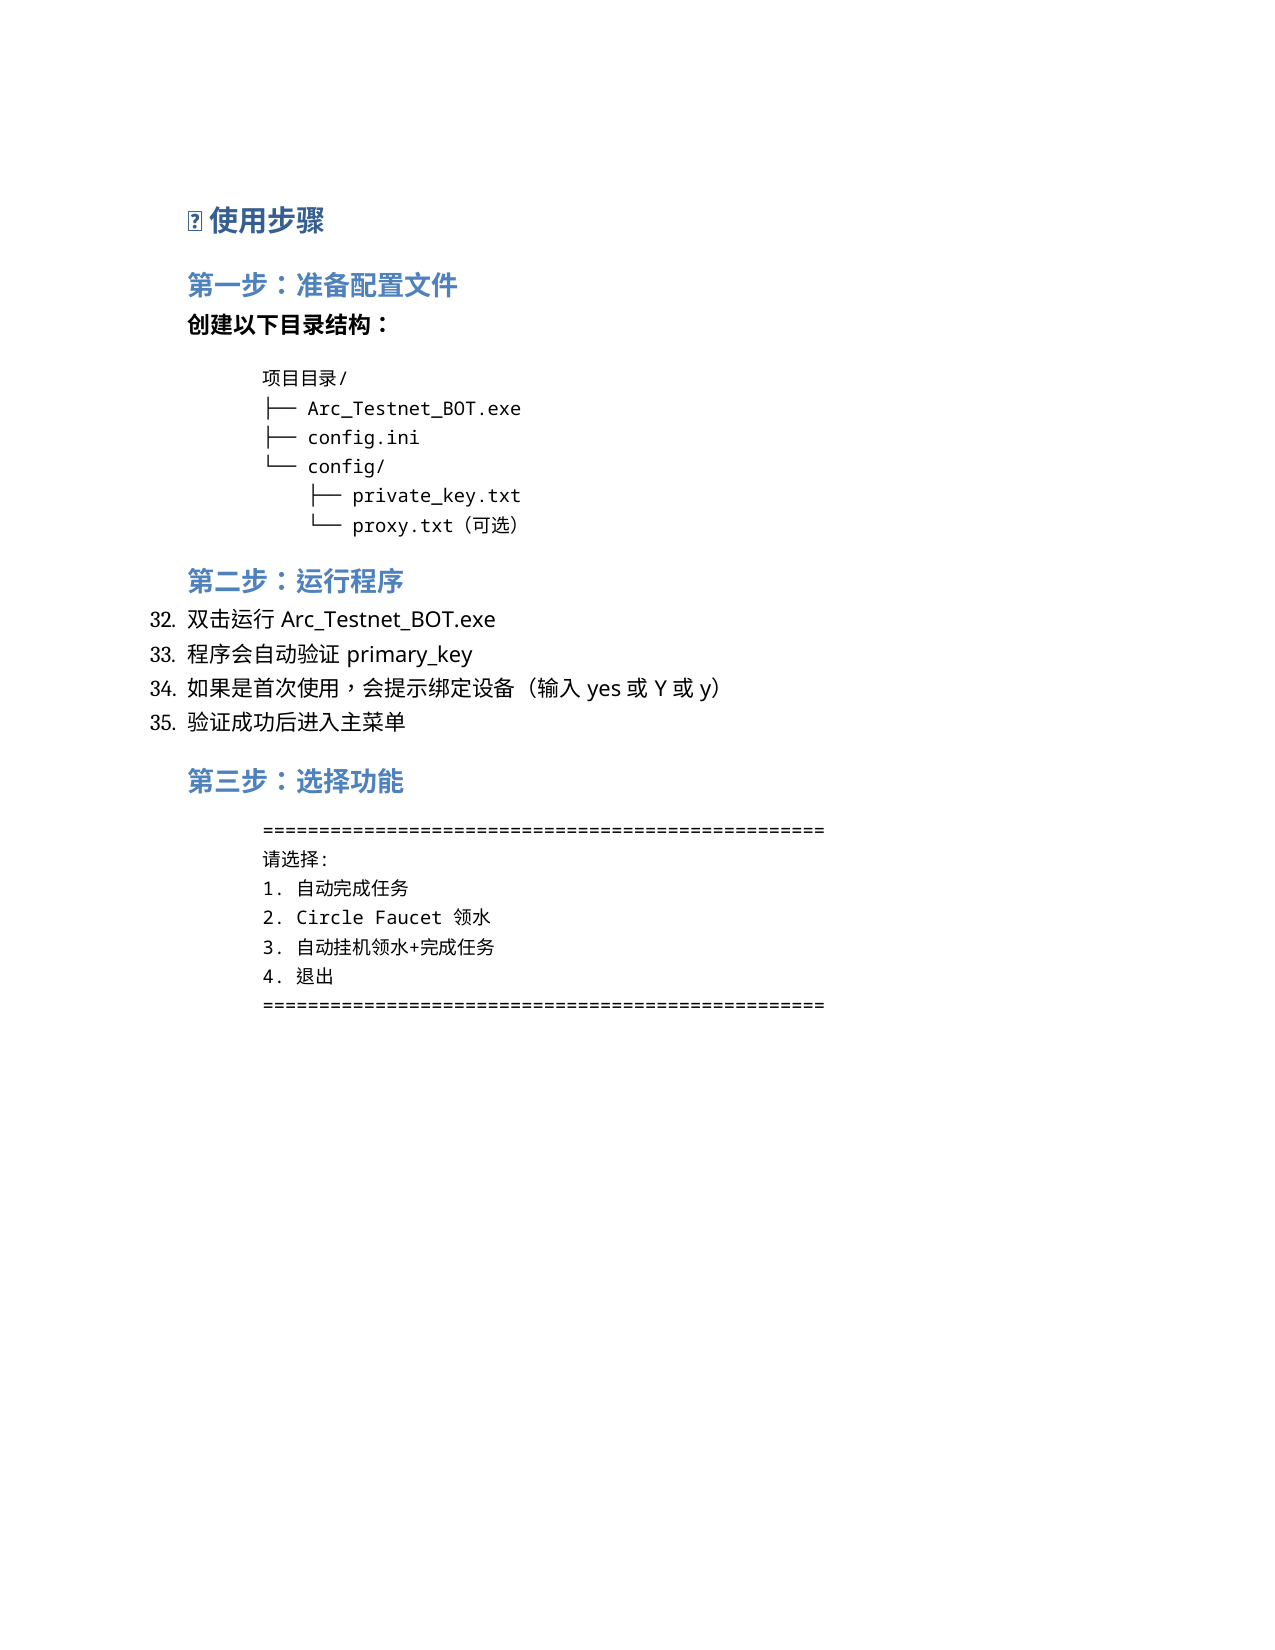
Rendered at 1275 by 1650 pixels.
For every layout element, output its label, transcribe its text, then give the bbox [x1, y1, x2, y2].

subtitle 第二步：运行程序 [187, 562, 1087, 599]
subtitle 第一步：准备配置文件 [187, 266, 1087, 303]
text ================================================== 请选择: 1. 自动完成任务 2. Circle Faucet 领水 3. 自动挂机领水+完成任务 4. 退出 ================================================== [262, 817, 1012, 1018]
text 创建以下目录结构： [187, 309, 1087, 340]
list 程序会自动验证 primary_key [150, 639, 1087, 668]
text 项目目录/ ├── Arc_Testnet_BOT.exe ├── config.ini └── config/ ├── private_key.txt └── proxy.txt（可选） [262, 366, 1012, 537]
list 验证成功后进入主菜单 [150, 707, 1087, 737]
subtitle 第三步：选择功能 [187, 762, 1087, 799]
list 双击运行 Arc_Testnet_BOT.exe [150, 604, 1087, 634]
subtitle 🚀 使用步骤 [187, 200, 1087, 240]
list 如果是首次使用，会提示绑定设备（输入 yes 或 Y 或 y） [150, 673, 1087, 703]
